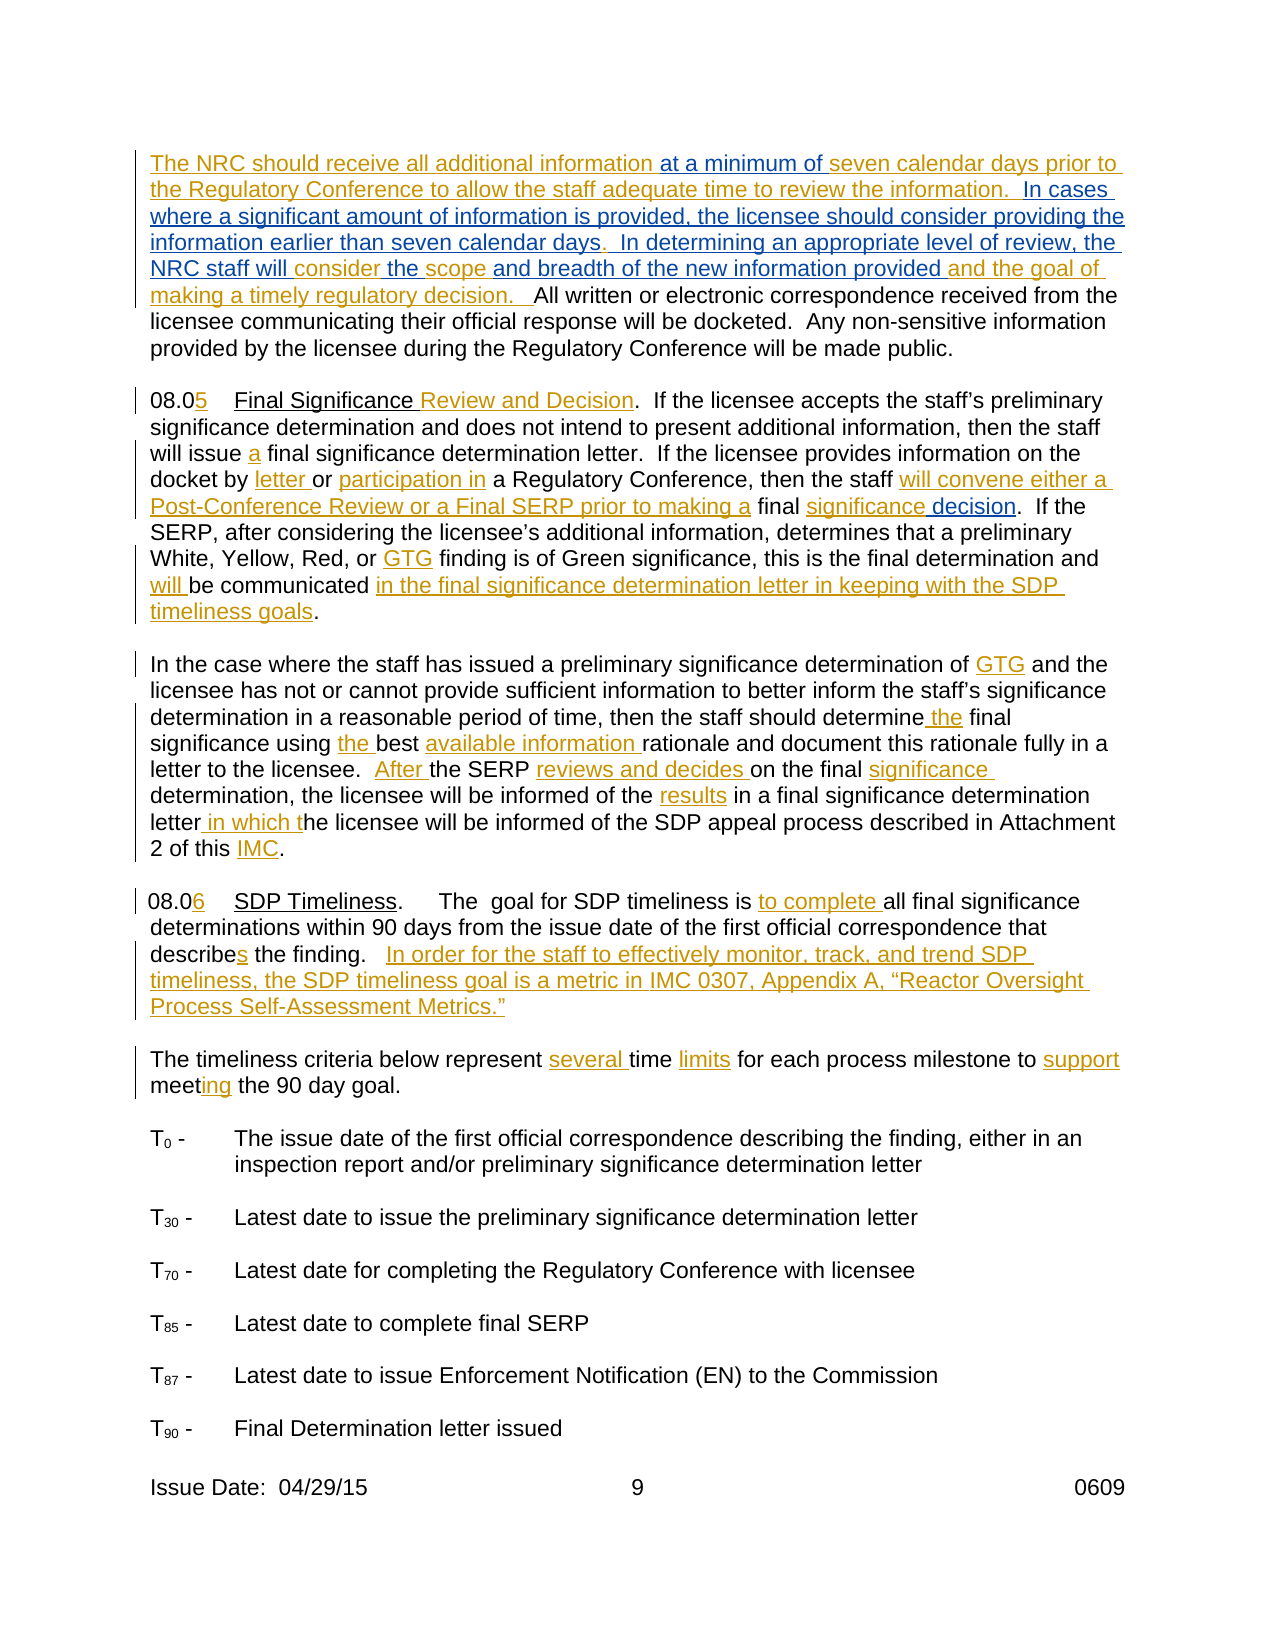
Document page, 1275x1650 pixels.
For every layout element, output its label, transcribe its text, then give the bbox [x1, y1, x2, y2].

text T90 - Final Determination letter issued [150, 1415, 1125, 1441]
text The timeliness criteria below represent time for each process milestone to meet the 90 day goal. [150, 1046, 1125, 1099]
text T70 - Latest date for completing the Regulatory Conference with licensee [150, 1257, 1125, 1283]
text All written or electronic correspondence received from the licensee communicating their official response will be docketed. Any non-sensitive information provided by the licensee during the Regulatory Conference will be made public. [150, 150, 1125, 225]
text 08.0 SDP Timeliness. The goal for SDP timeliness is all final significance determinations within 90 days from the issue date of the first official correspondence that describe the finding. [147, 888, 1125, 1020]
text 08.0 Final Significance . If the licensee accepts the staff’s preliminary significance determination and does not intend to present additional information, then the staff will issue final significance determination letter. If the licensee provides information on the docket by or a Regulatory Conference, then the staff final . If the SERP, after considering the licensee’s additional information, determines that a preliminary White, Yellow, Red, or finding is of Green significance, this is the final determination and be communicated . [150, 387, 1125, 624]
text In the case where the staff has issued a preliminary significance determination of and the licensee has not or cannot provide sufficient information to better inform the staff’s significance determination in a reasonable period of time, then the staff should determine final significance using best rationale and document this rationale fully in a letter to the licensee. the SERP on the final determination, the licensee will be informed of the in a final significance determination letterhe licensee will be informed of the SDP appeal process described in Attachment 2 of this . [150, 651, 1125, 862]
text T0 - The issue date of the first official correspondence describing the finding, either in an inspection report and/or preliminary significance determination letter [150, 1125, 1125, 1178]
text All written or electronic correspondence received from the licensee communicating their official response will be docketed. Any non-sensitive information provided by the licensee during the Regulatory Conference will be made public. [150, 227, 1125, 361]
text T30 - Latest date to issue the preliminary significance determination letter [150, 1204, 1125, 1231]
text T85 - Latest date to complete final SERP [150, 1309, 1125, 1336]
text T87 - Latest date to issue Enforcement Notification (EN) to the Commission [150, 1362, 1125, 1389]
